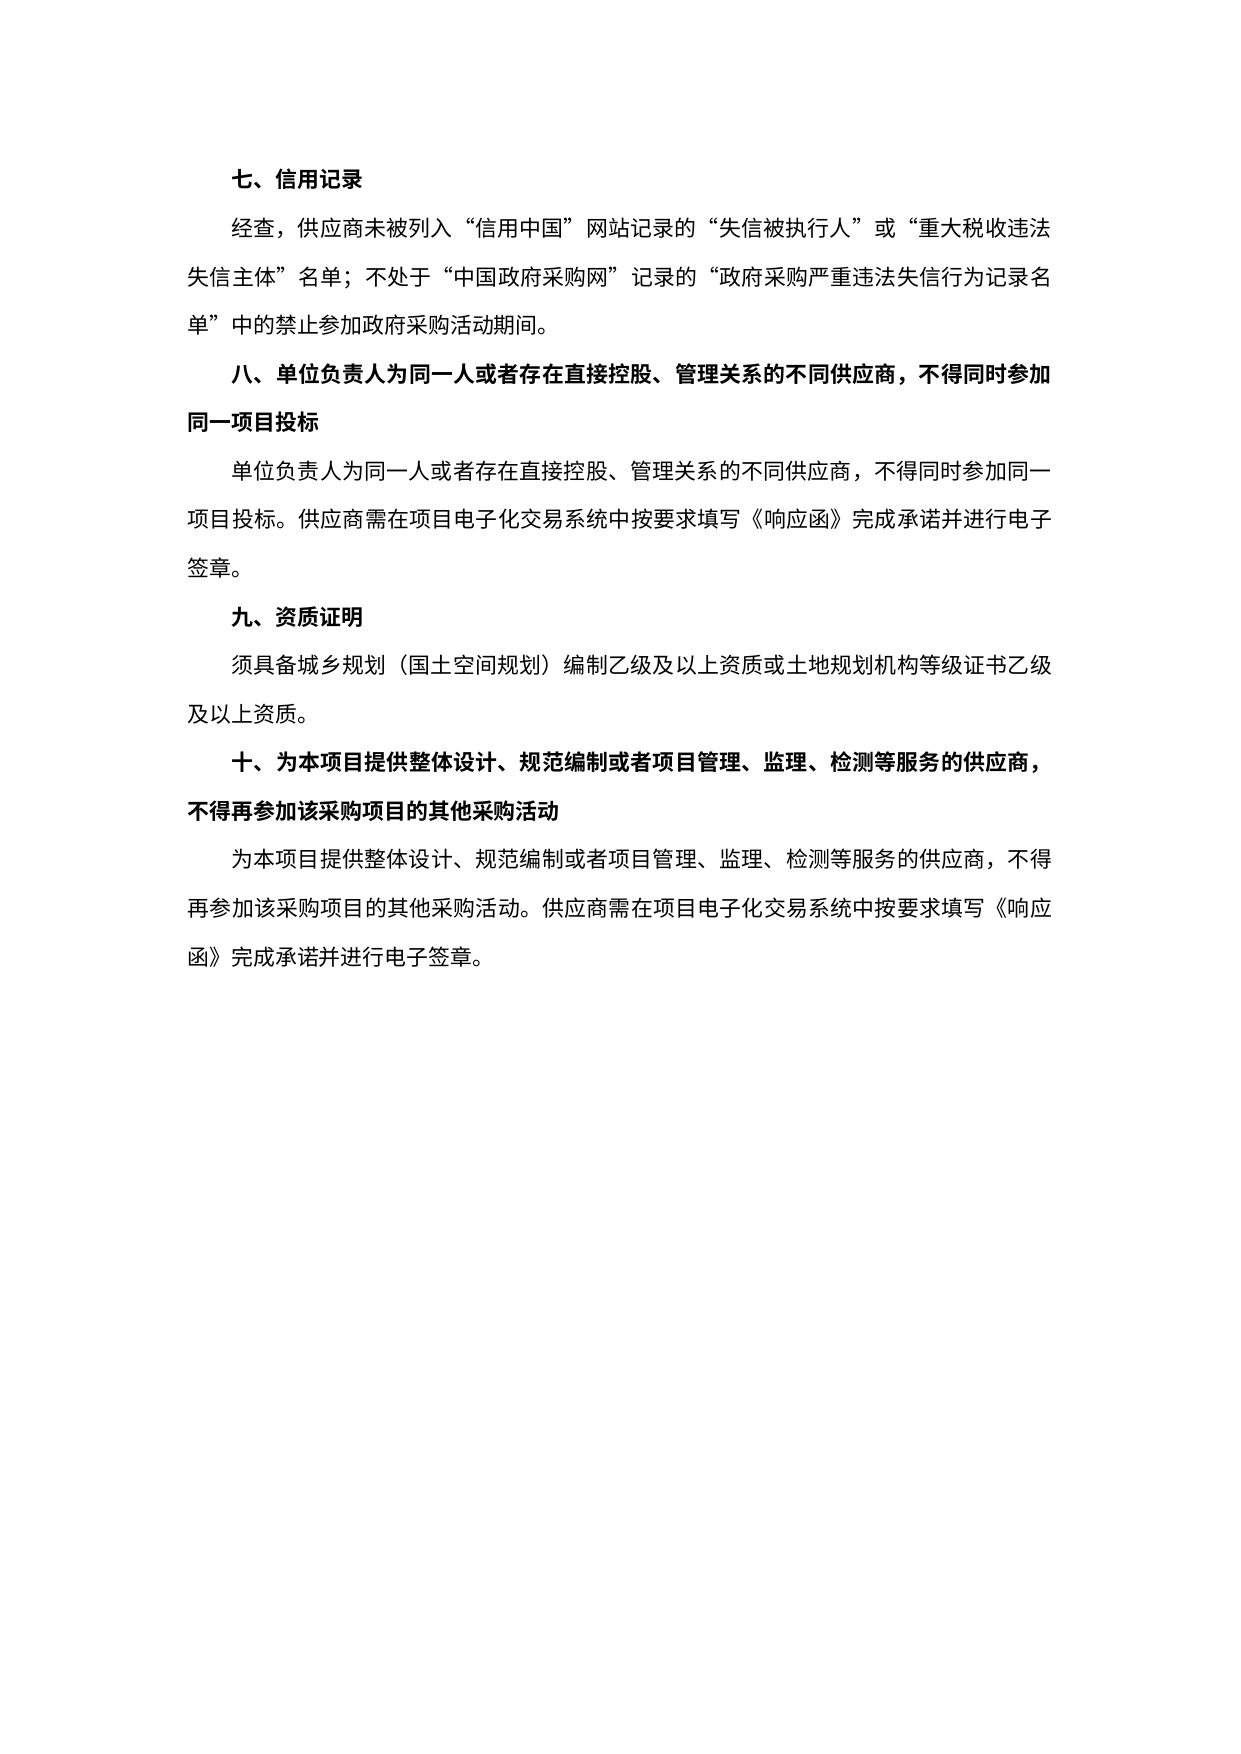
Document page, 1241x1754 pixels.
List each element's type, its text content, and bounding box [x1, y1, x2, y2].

text 十、为本项目提供整体设计、规范编制或者项目管理、监理、检测等服务的供应商，不得再参加该采购项目的其他采购活动 [187, 744, 1053, 826]
text 单位负责人为同一人或者存在直接控股、管理关系的不同供应商，不得同时参加同一项目投标。供应商需在项目电子化交易系统中按要求填写《响应函》完成承诺并进行电子签章。 [187, 453, 1053, 583]
text 七、信用记录 [187, 162, 1053, 194]
text 须具备城乡规划（国土空间规划）编制乙级及以上资质或土地规划机构等级证书乙级及以上资质。 [187, 647, 1053, 729]
text 为本项目提供整体设计、规范编制或者项目管理、监理、检测等服务的供应商，不得再参加该采购项目的其他采购活动。供应商需在项目电子化交易系统中按要求填写《响应函》完成承诺并进行电子签章。 [187, 842, 1053, 972]
text 九、资质证明 [187, 599, 1053, 632]
text 八、单位负责人为同一人或者存在直接控股、管理关系的不同供应商，不得同时参加同一项目投标 [187, 356, 1053, 437]
text 经查，供应商未被列入“信用中国”网站记录的“失信被执行人”或“重大税收违法失信主体”名单；不处于“中国政府采购网”记录的“政府采购严重违法失信行为记录名单”中的禁止参加政府采购活动期间。 [187, 210, 1053, 340]
